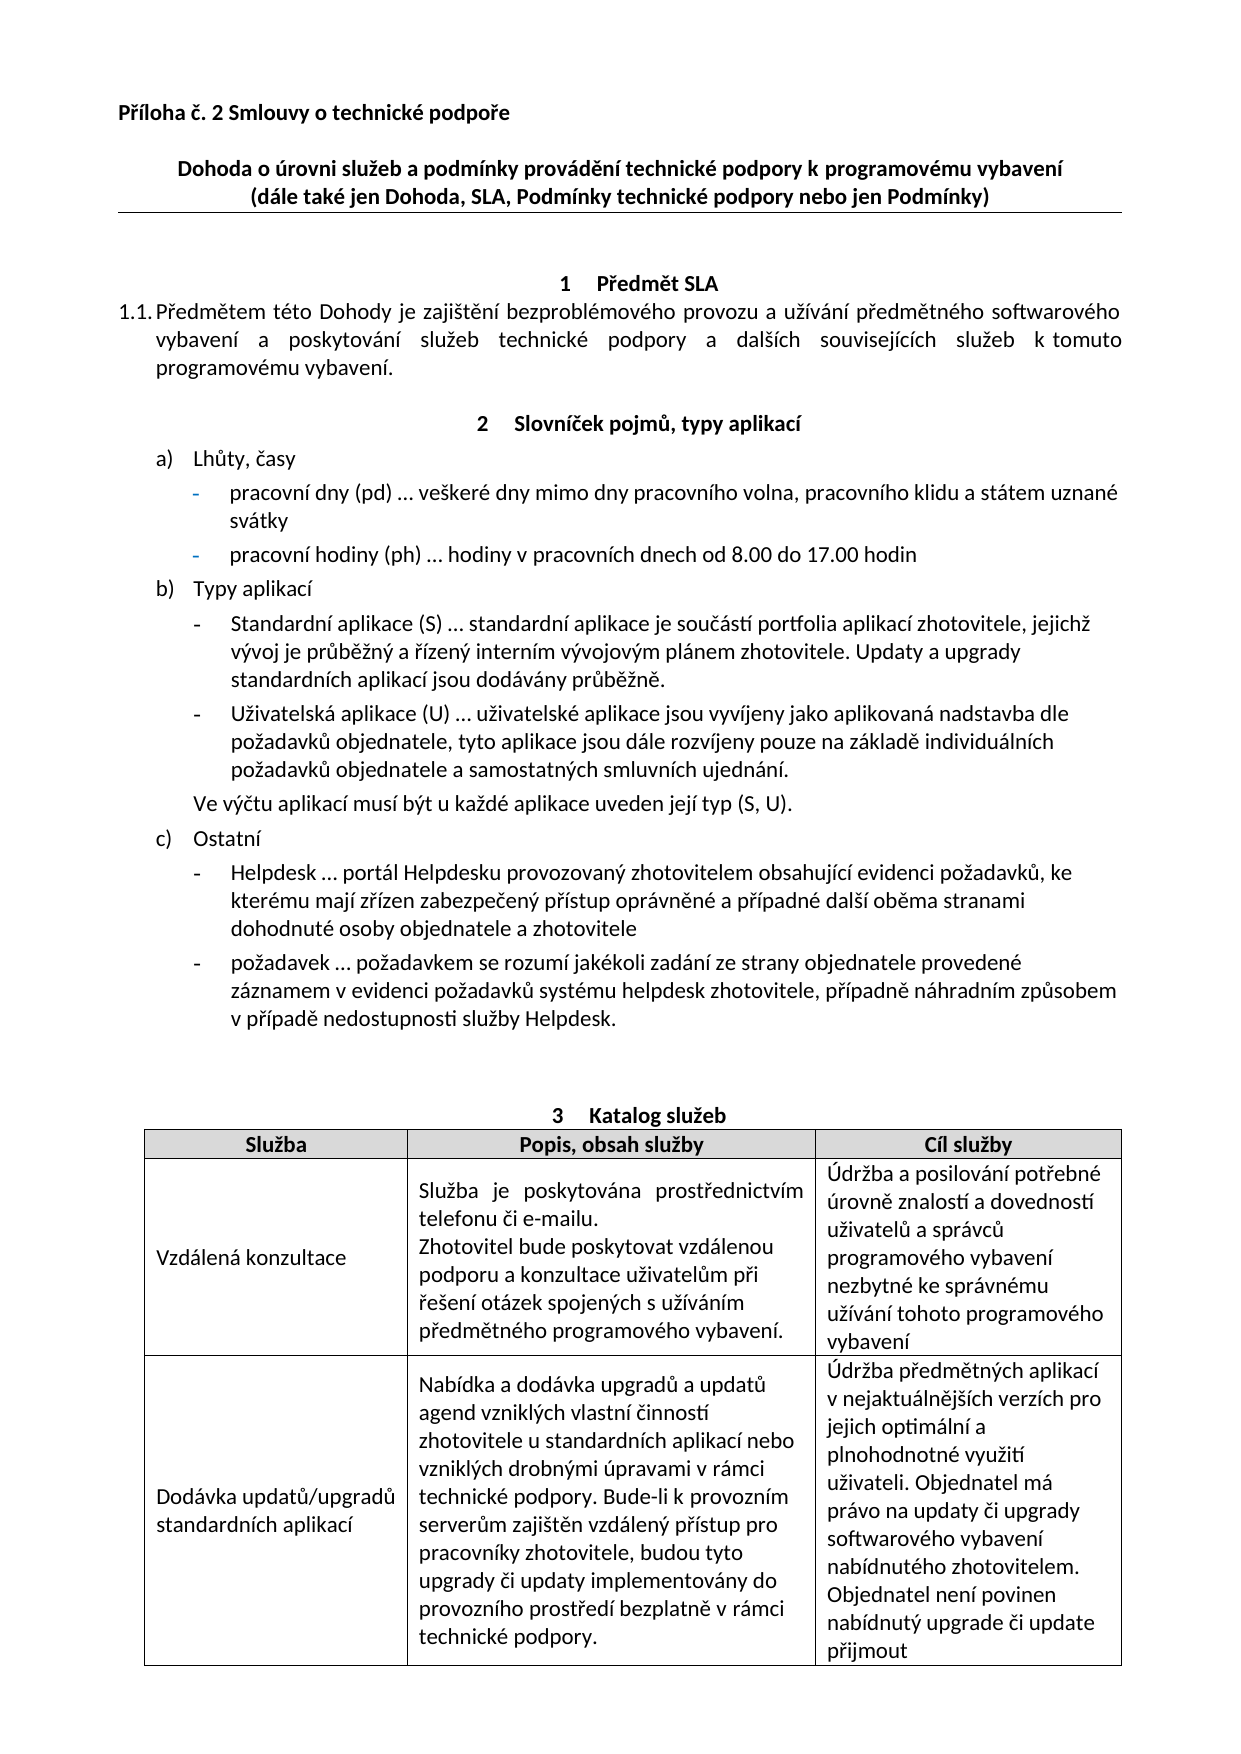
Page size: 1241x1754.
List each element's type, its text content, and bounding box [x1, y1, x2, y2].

text Dohoda o úrovni služeb a podmínky provádění technické podpory k programovému vybavení [118, 154, 1122, 182]
table_cell Údržba předmětných aplikací v nejaktuálnějších verzích pro jejich optimální a plnohodnotné využití uživateli. Objednatel má právo na updaty či upgrady softwarového vybavení nabídnutého zhotovitelem. Objednatel není povinen nabídnutý upgrade či update přijmout [816, 1356, 1121, 1664]
list Lhůty, časy [156, 444, 1122, 472]
list Ostatní [156, 824, 1122, 852]
text (dále také jen Dohoda, SLA, Podmínky technické podpory nebo jen Podmínky) [118, 182, 1122, 212]
list Uživatelská aplikace (U) … uživatelské aplikace jsou vyvíjeny jako aplikovaná nadstavba dle požadavků objednatele, tyto aplikace jsou dále rozvíjeny pouze na základě individuálních požadavků objednatele a samostatných smluvních ujednání. [193, 699, 1122, 783]
table_header Služba [145, 1130, 407, 1158]
list Standardní aplikace (S) … standardní aplikace je součástí portfolia aplikací zhotovitele, jejichž vývoj je průběžný a řízený interním vývojovým plánem zhotovitele. Updaty a upgrady standardních aplikací jsou dodávány průběžně. [193, 609, 1122, 693]
list pracovní hodiny (ph) … hodiny v pracovních dnech od 8.00 do 17.00 hodin [192, 540, 1122, 568]
table_cell Dodávka updatů/upgradů standardních aplikací [145, 1356, 407, 1664]
text Ve výčtu aplikací musí být u každé aplikace uveden její typ (S, U). [193, 789, 1122, 817]
text Příloha č. 2 Smlouvy o technické podpoře [118, 89, 1122, 126]
table_cell Služba je poskytována prostřednictvím telefonu či e-mailu. Zhotovitel bude poskytovat vzdálenou podporu a konzultace uživatelům při řešení otázek spojených s užíváním předmětného programového vybavení. [408, 1159, 815, 1355]
list pracovní dny (pd) … veškeré dny mimo dny pracovního volna, pracovního klidu a státem uznané svátky [192, 478, 1122, 534]
subtitle Katalog služeb [156, 1101, 1122, 1129]
list Typy aplikací [156, 574, 1122, 603]
table_cell Údržba a posilování potřebné úrovně znalostí a dovedností uživatelů a správců programového vybavení nezbytné ke správnému užívání tohoto programového vybavení [816, 1159, 1121, 1355]
table_cell Nabídka a dodávka upgradů a updatů agend vzniklých vlastní činností zhotovitele u standardních aplikací nebo vzniklých drobnými úpravami v rámci technické podpory. Bude-li k provozním serverům zajištěn vzdálený přístup pro pracovníky zhotovitele, budou tyto upgrady či updaty implementovány do provozního prostředí bezplatně v rámci technické podpory. [408, 1356, 815, 1664]
subtitle Předmět SLA [156, 269, 1122, 297]
list Helpdesk … portál Helpdesku provozovaný zhotovitelem obsahující evidenci požadavků, ke kterému mají zřízen zabezpečený přístup oprávněné a případné další oběma stranami dohodnuté osoby objednatele a zhotovitele [193, 858, 1122, 942]
list Předmětem této Dohody je zajištění bezproblémového provozu a užívání předmětného softwarového vybavení a poskytování služeb technické podpory a dalších souvisejících služeb k tomuto programovému vybavení. [118, 297, 1122, 381]
table_header Cíl služby [816, 1130, 1121, 1158]
list požadavek … požadavkem se rozumí jakékoli zadání ze strany objednatele provedené záznamem v evidenci požadavků systému helpdesk zhotovitele, případně náhradním způsobem v případě nedostupnosti služby Helpdesk. [193, 948, 1122, 1032]
table_cell Vzdálená konzultace [145, 1159, 407, 1355]
table_header Popis, obsah služby [408, 1130, 815, 1158]
subtitle Slovníček pojmů, typy aplikací [156, 409, 1122, 437]
